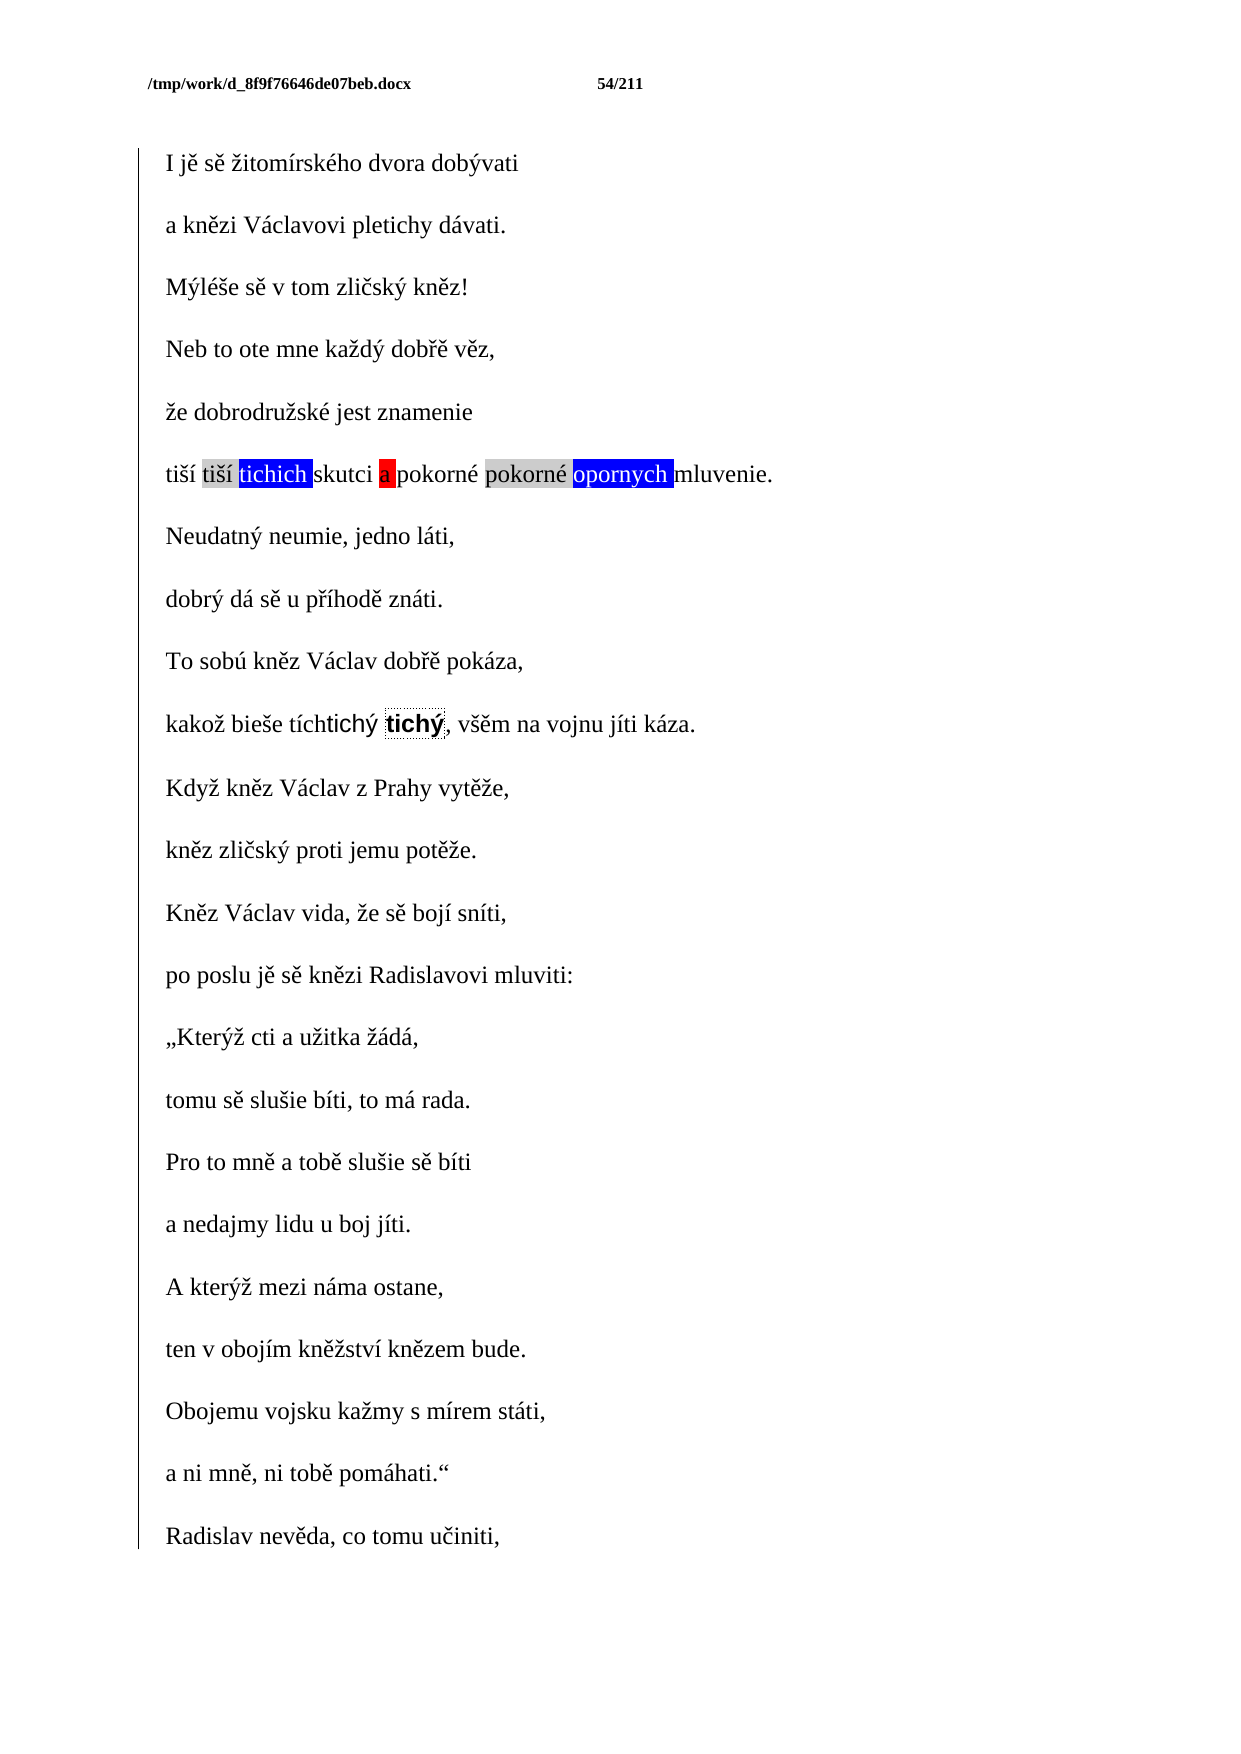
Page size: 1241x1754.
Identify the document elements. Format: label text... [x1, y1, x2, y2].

text Mýléše sě v tom zličský kněz! [139, 272, 1093, 301]
text A kterýž mezi náma ostane, [139, 1272, 1093, 1300]
text Obojemu vojsku kažmy s mírem státi, [139, 1396, 1093, 1425]
text a knězi Václavovi pletichy dávati. [139, 210, 1093, 239]
text To sobú kněz Václav dobřě pokáza, [139, 646, 1093, 675]
text tiší tiší tichich skutci a pokorné pokorné opornych mluvenie. [674, 459, 1093, 488]
text dobrý dá sě u příhodě znáti. [139, 584, 1093, 612]
text tomu sě slušie bíti, to má rada. [139, 1085, 1093, 1113]
text „Kterýž cti a užitka žádá, [139, 1022, 1093, 1051]
text a nedajmy lidu u boj jíti. [139, 1209, 1093, 1238]
text Kněz Václav vida, že sě bojí sníti, [139, 898, 1093, 927]
text že dobrodružské jest znamenie [139, 397, 1093, 426]
text Radislav nevěda, co tomu učiniti, [139, 1521, 1093, 1549]
text Když kněz Václav z Prahy vytěže, [139, 773, 1093, 802]
text a ni mně, ni tobě pomáhati.“ [139, 1458, 1093, 1487]
text Neb to ote mne každý dobřě věz, [139, 334, 1093, 363]
text kakož bieše tíchtichý tichý, všěm na vojnu jíti káza. [139, 708, 1093, 739]
text kněz zličský proti jemu potěže. [139, 836, 1093, 864]
text ten v obojím kněžství knězem bude. [139, 1334, 1093, 1363]
text po poslu jě sě knězi Radislavovi mluviti: [139, 960, 1093, 989]
text Pro to mně a tobě slušie sě bíti [139, 1147, 1093, 1176]
text Neudatný neumie, jedno láti, [139, 521, 1093, 550]
text I jě sě žitomírského dvora dobývati [148, 148, 1093, 176]
